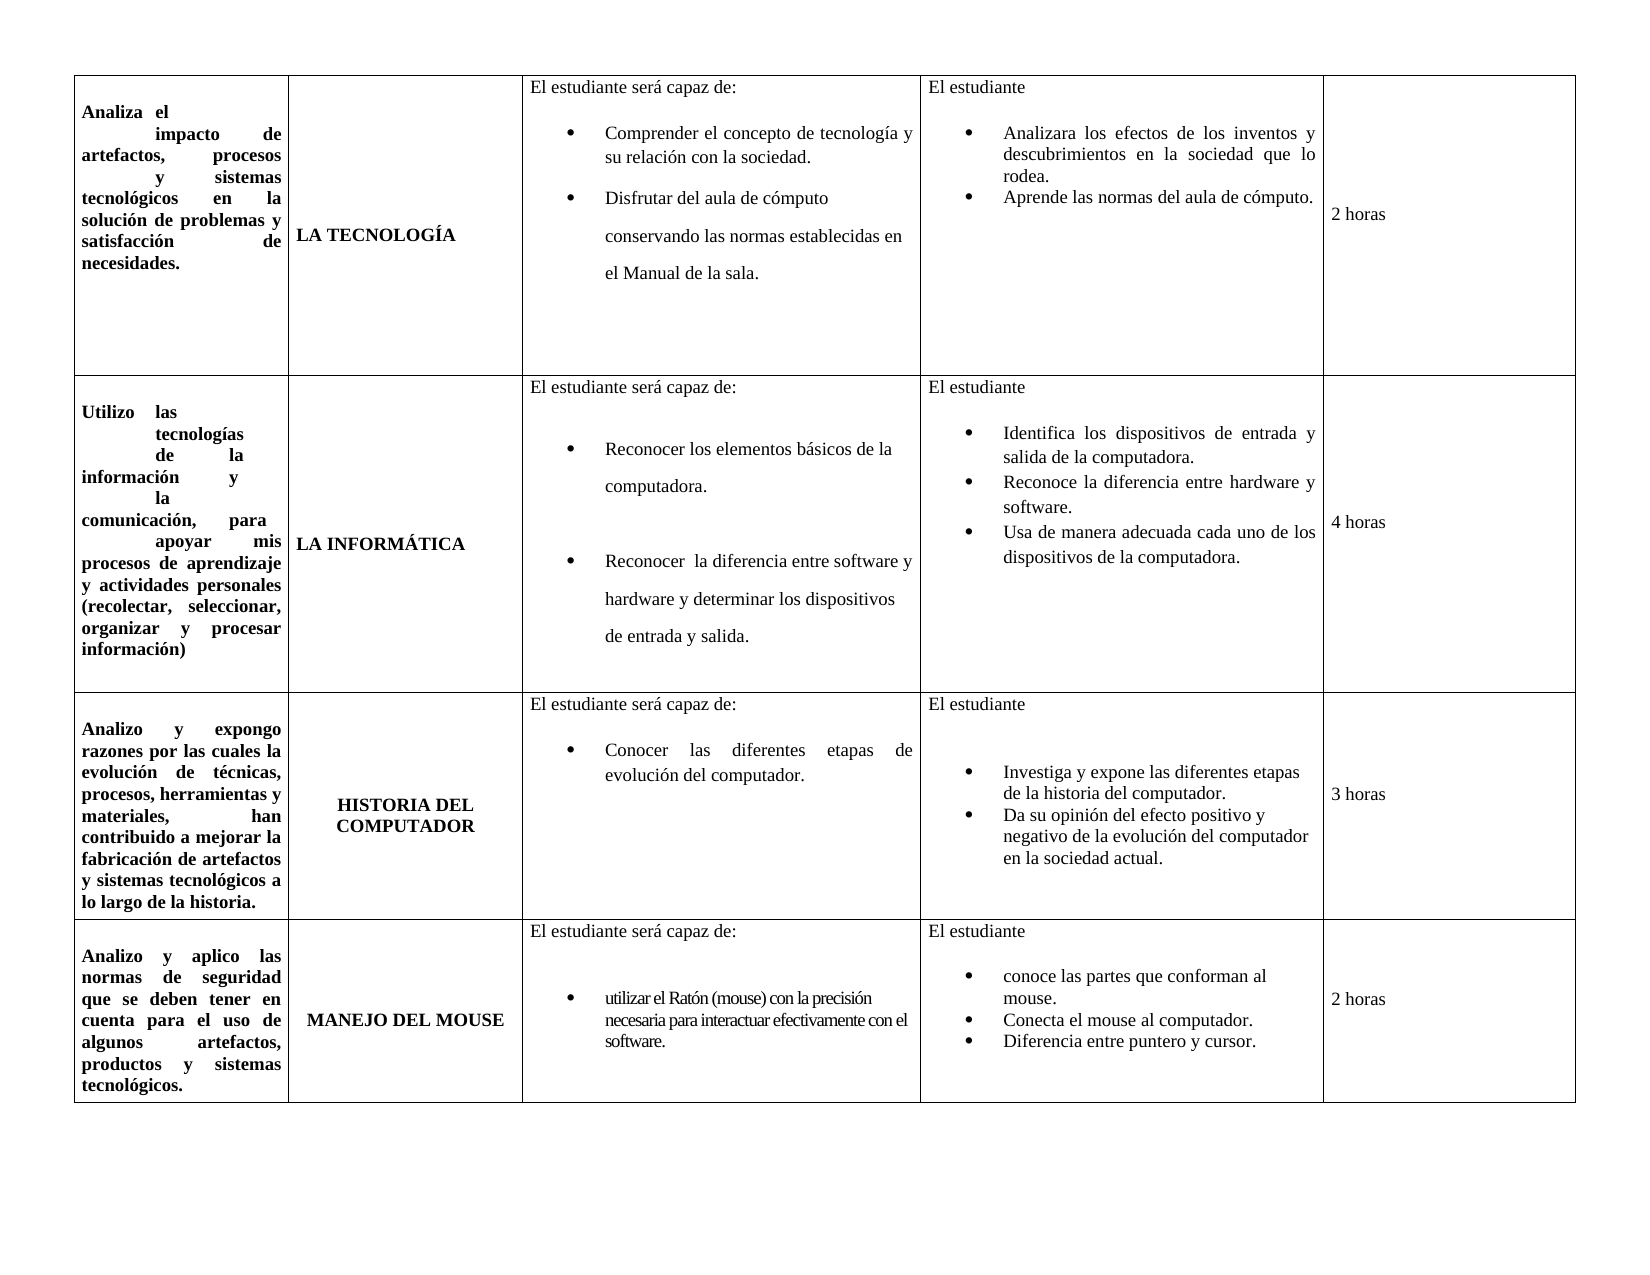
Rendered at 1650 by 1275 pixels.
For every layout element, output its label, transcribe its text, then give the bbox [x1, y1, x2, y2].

table_cell El estudiante Analizara los efectos de los inventos y descubrimientos en la sociedad que lo rodea. Aprende las normas del aula de cómputo. [921, 76, 1323, 375]
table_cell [75, 920, 288, 1102]
table_cell El estudiante conoce las partes que conforman al mouse. Conecta el mouse al computador. Diferencia entre puntero y cursor. [921, 920, 1323, 1102]
table_cell El estudiante Identifica los dispositivos de entrada y salida de la computadora. Reconoce la diferencia entre hardware y software. Usa de manera adecuada cada uno de los dispositivos de la computadora. [921, 376, 1323, 692]
table_cell El estudiante será capaz de: utilizar el Ratón (mouse) con la precisión necesaria para interactuar efectivamente con el software. [523, 920, 920, 1102]
table_cell Analizo y expongo razones por las cuales la evolución de técnicas, procesos, herramientas y materiales, han contribuido a mejorar la fabricación de artefactos y sistemas tecnológicos a lo largo de la historia. [75, 693, 288, 919]
table_cell 3 horas [1324, 693, 1575, 919]
table_cell LA INFORMÁTICA [289, 376, 522, 692]
table_cell El estudiante será capaz de: Conocer las diferentes etapas de evolución del computador. [523, 693, 920, 919]
table_cell Utilizo las tecnologías de la información y la comunicación, para apoyar mis procesos de aprendizaje y actividades personales (recolectar, seleccionar, organizar y procesar información) [75, 376, 288, 692]
table_cell LA TECNOLOGÍA [289, 76, 522, 375]
table_cell El estudiante será capaz de: Comprender el concepto de tecnología y su relación con la sociedad. Disfrutar del aula de cómputo conservando las normas establecidas en el Manual de la sala. [523, 76, 920, 375]
table_cell 2 horas [1324, 76, 1575, 375]
table_cell 2 horas [1324, 920, 1575, 1102]
table_cell 4 horas [1324, 376, 1575, 692]
table_cell El estudiante Investiga y expone las diferentes etapas de la historia del computador. Da su opinión del efecto positivo y negativo de la evolución del computador en la sociedad actual. [921, 693, 1323, 919]
table_cell MANEJO DEL MOUSE [289, 920, 522, 1102]
table_cell HISTORIA DEL COMPUTADOR [289, 693, 522, 919]
table_cell Analiza el impacto de artefactos, procesos y sistemas tecnológicos en la solución de problemas y satisfacción de necesidades. [75, 76, 288, 375]
table_cell El estudiante será capaz de: Reconocer los elementos básicos de la computadora. Reconocer la diferencia entre software y hardware y determinar los dispositivos de entrada y salida. [523, 376, 920, 692]
